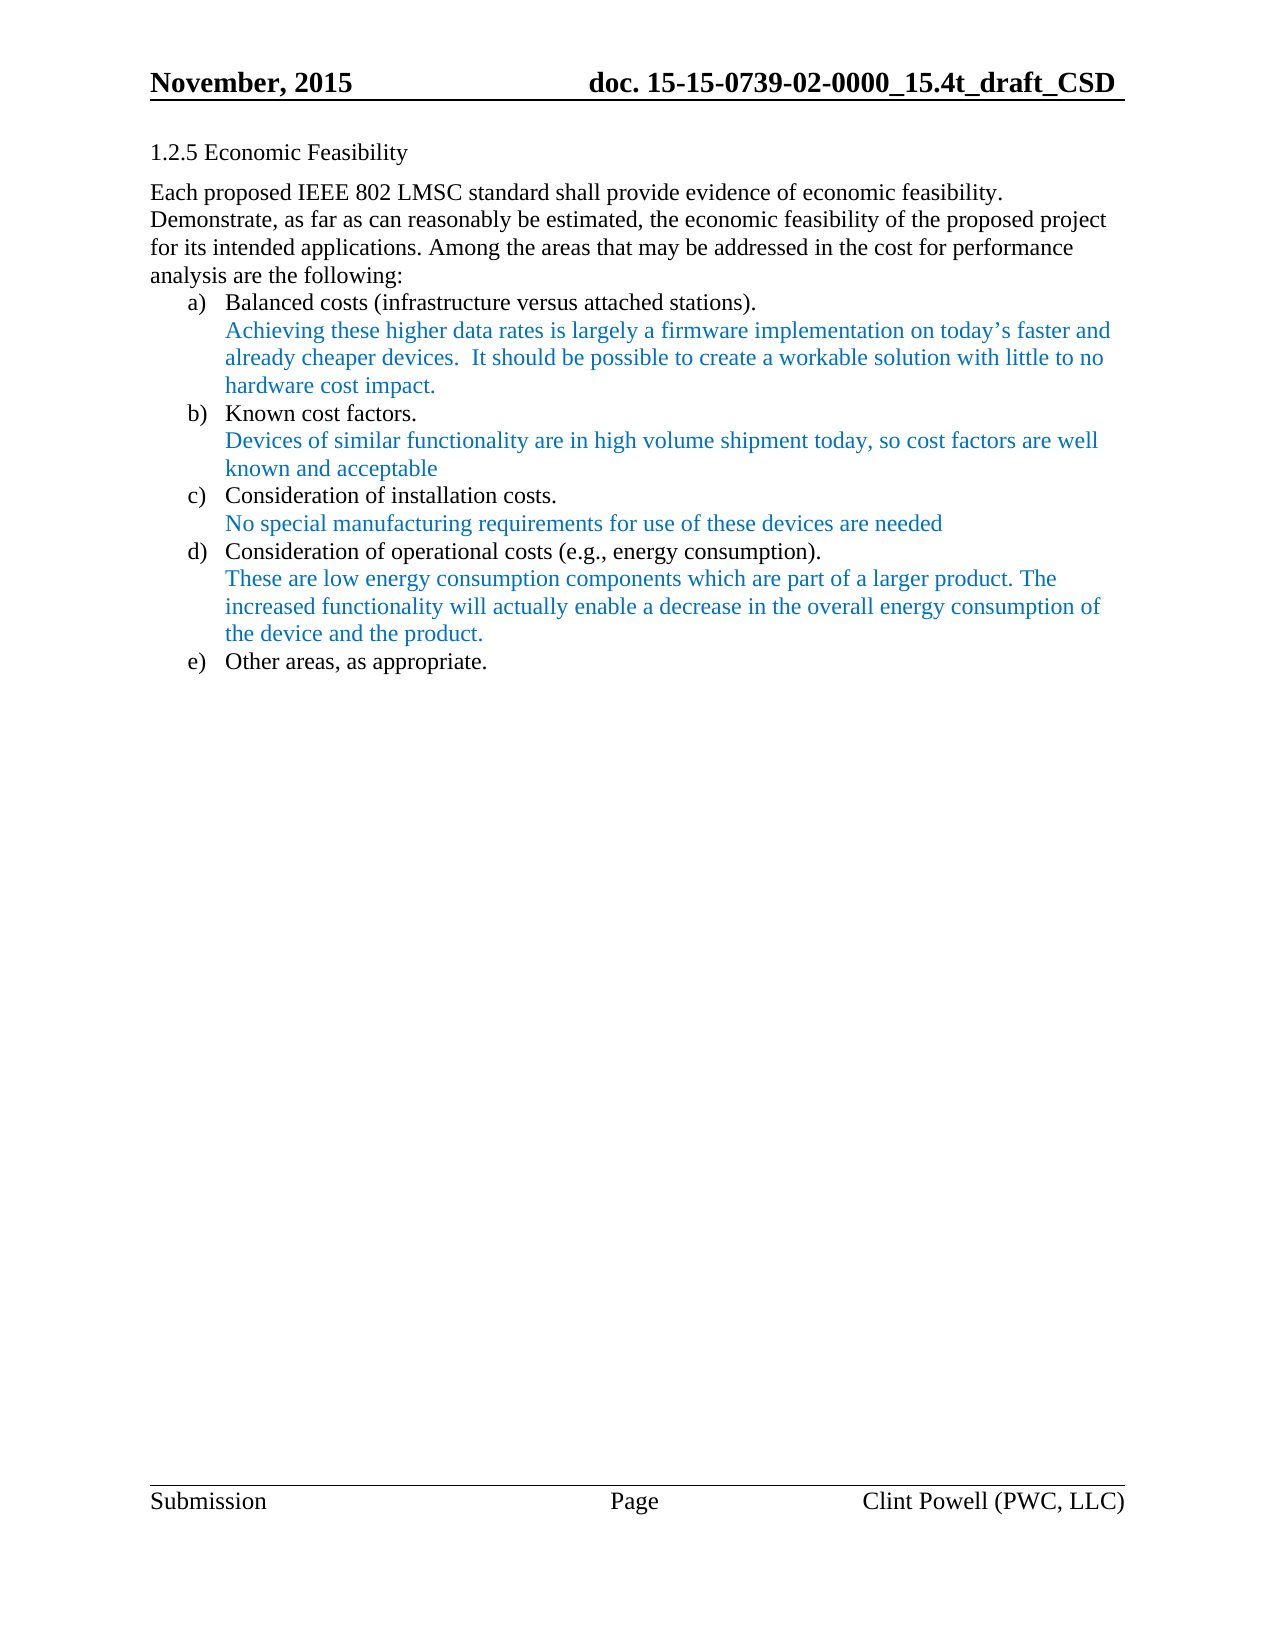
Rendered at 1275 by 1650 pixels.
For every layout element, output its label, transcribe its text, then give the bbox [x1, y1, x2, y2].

text No special manufacturing requirements for use of these devices are needed [225, 509, 1125, 537]
text Devices of similar functionality are in high volume shipment today, so cost factors are well known and acceptable [225, 426, 1125, 481]
list Consideration of operational costs (e.g., energy consumption). [187, 537, 1125, 564]
text Each proposed IEEE 802 LMSC standard shall provide evidence of economic feasibility. Demonstrate, as far as can reasonably be estimated, the economic feasibility of the proposed project for its intended applications. Among the areas that may be addressed in the cost for performance analysis are the following: [150, 178, 1125, 288]
list Other areas, as appropriate. [187, 647, 1125, 675]
list Balanced costs (infrastructure versus attached stations). [187, 288, 1125, 316]
list Consideration of installation costs. [187, 481, 1125, 509]
list Achieving these higher data rates is largely a firmware implementation on today’s faster and already cheaper devices. It should be possible to create a workable solution with little to no hardware cost impact. [225, 316, 1125, 399]
text These are low energy consumption components which are part of a larger product. The increased functionality will actually enable a decrease in the overall energy consumption of the device and the product. [225, 564, 1125, 647]
subtitle Economic Feasibility [150, 138, 1125, 166]
list Known cost factors. [187, 399, 1125, 426]
